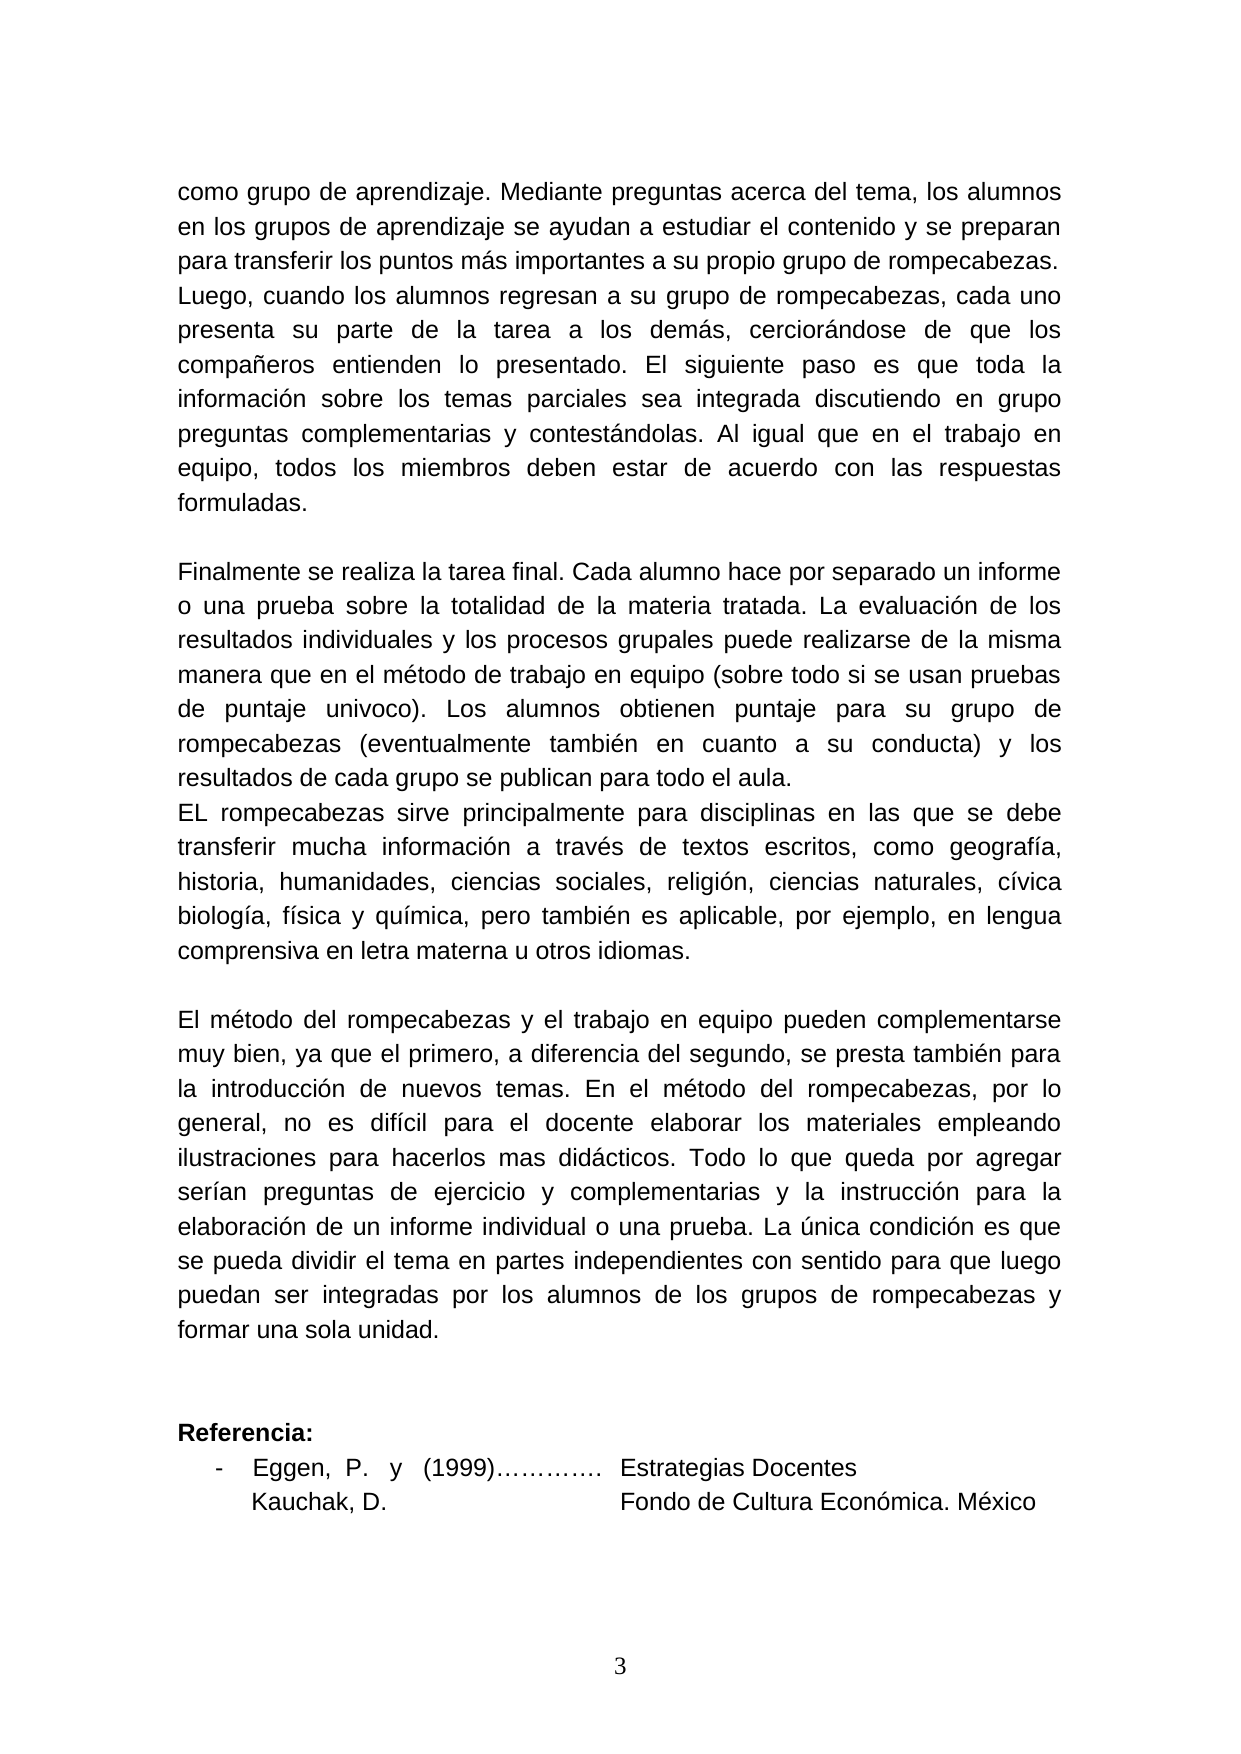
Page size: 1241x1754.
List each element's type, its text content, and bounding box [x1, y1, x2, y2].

list Eggen, P. y (1999)…………. Estrategias Docentes [215, 1453, 1063, 1482]
text El método del rompecabezas y el trabajo en equipo pueden complementarse muy bien, ya que el primero, a diferencia del segundo, se presta también para la introducción de nuevos temas. En el método del rompecabezas, por lo general, no es difícil para el docente elaborar los materiales empleando ilustraciones para hacerlos mas didácticos. Todo lo que queda por agregar serían preguntas de ejercicio y complementarias y la instrucción para la elaboración de un informe individual o una prueba. La única condición es que se pueda dividir el tema en partes independientes con sentido para que luego puedan ser integradas por los alumnos de los grupos de rompecabezas y formar una sola unidad. [177, 1005, 1063, 1344]
text EL rompecabezas sirve principalmente para disciplinas en las que se debe transferir mucha información a través de textos escritos, como geografía, historia, humanidades, ciencias sociales, religión, ciencias naturales, cívica biología, física y química, pero también es aplicable, por ejemplo, en lengua comprensiva en letra materna u otros idiomas. [177, 798, 1063, 964]
text Luego, cuando los alumnos regresan a su grupo de rompecabezas, cada uno presenta su parte de la tarea a los demás, cerciorándose de que los compañeros entienden lo presentado. El siguiente paso es que toda la información sobre los temas parciales sea integrada discutiendo en grupo preguntas complementarias y contestándolas. Al igual que en el trabajo en equipo, todos los miembros deben estar de acuerdo con las respuestas formuladas. [177, 281, 1063, 516]
text Finalmente se realiza la tarea final. Cada alumno hace por separado un informe o una prueba sobre la totalidad de la materia tratada. La evaluación de los resultados individuales y los procesos grupales puede realizarse de la misma manera que en el método de trabajo en equipo (sobre todo si se usan pruebas de puntaje univoco). Los alumnos obtienen puntaje para su grupo de rompecabezas (eventualmente también en cuanto a su conducta) y los resultados de cada grupo se publican para todo el aula. [177, 556, 1063, 792]
text Kauchak, D. Fondo de Cultura Económica. México [251, 1487, 1063, 1516]
text Referencia: [177, 1418, 1063, 1447]
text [177, 177, 1063, 275]
